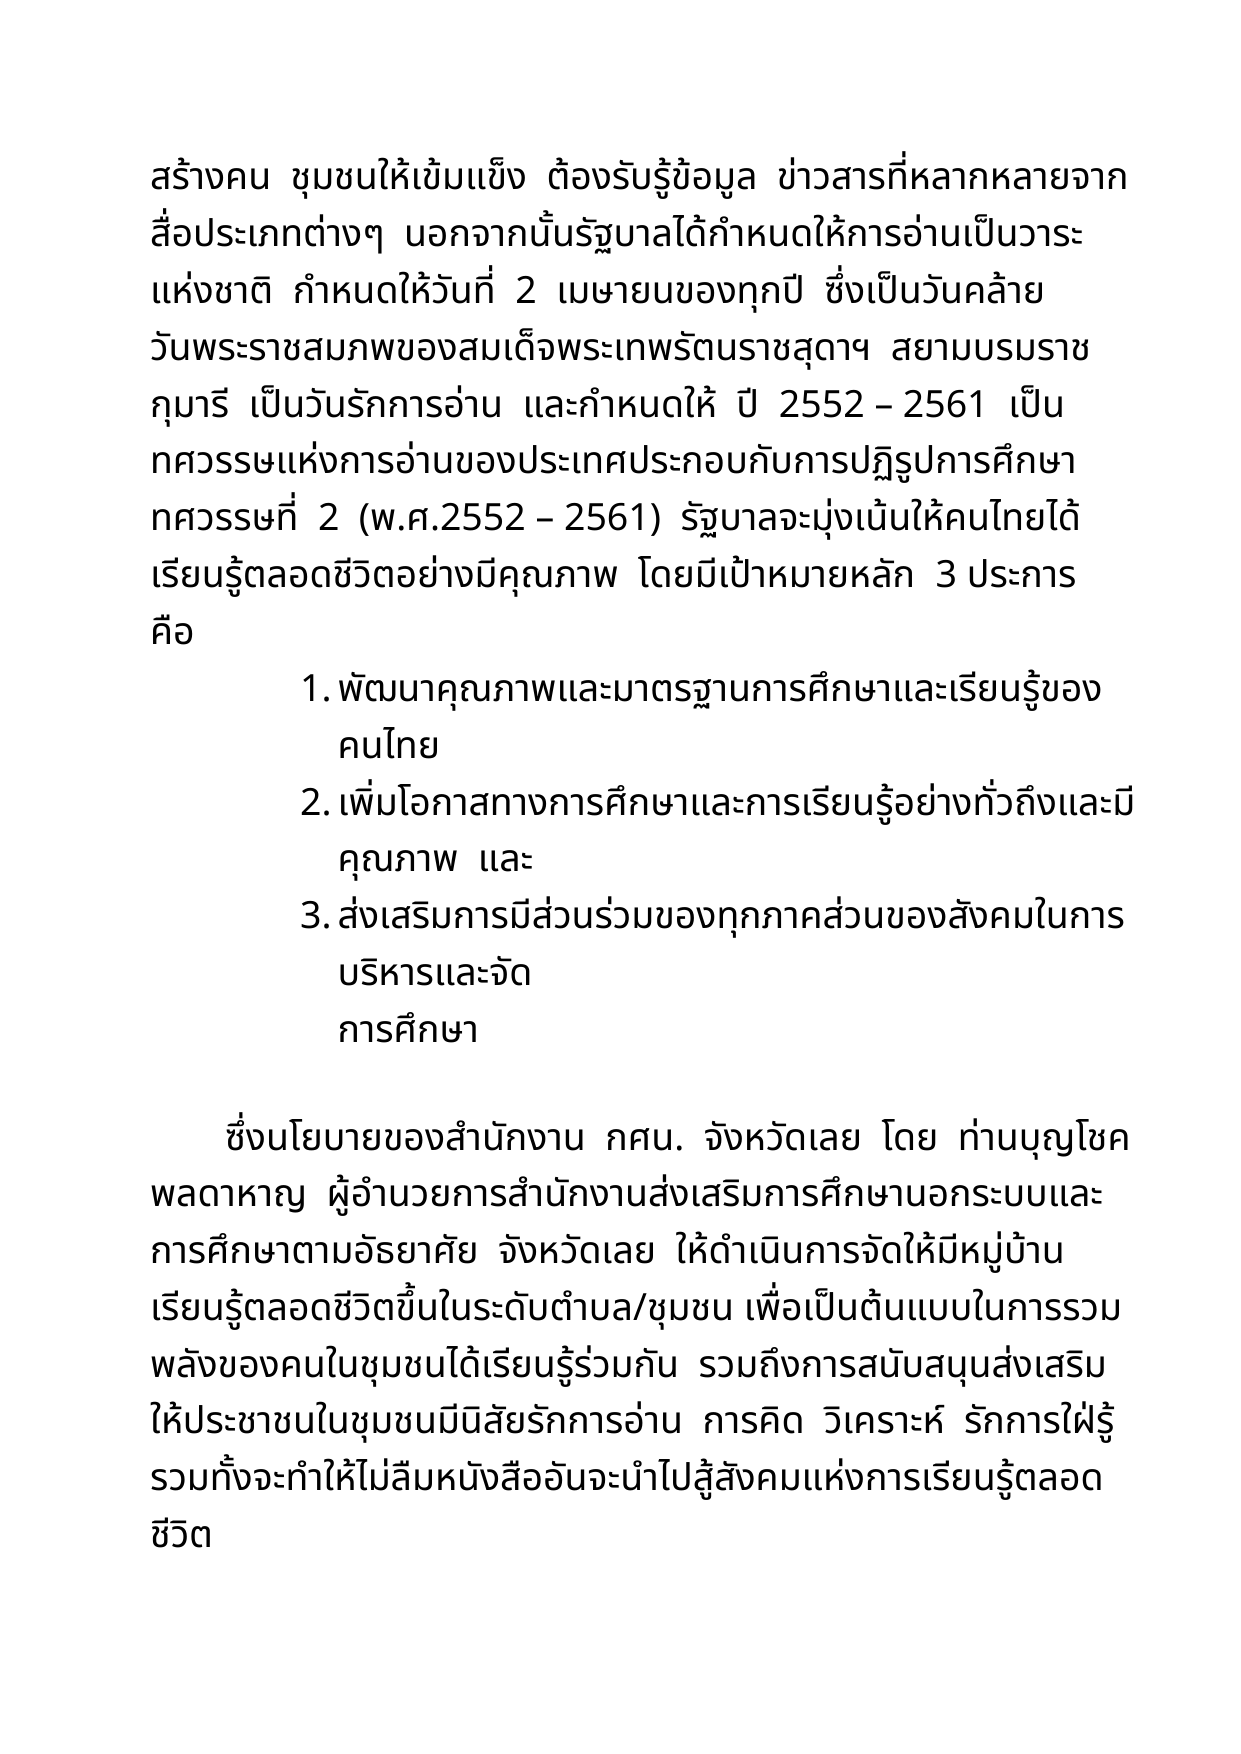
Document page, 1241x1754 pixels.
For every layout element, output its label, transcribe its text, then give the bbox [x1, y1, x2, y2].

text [150, 150, 1137, 661]
list เพิ่มโอกาสทางการศึกษาและการเรียนรู้อย่างทั่วถึงและมีคุณภาพ และ [300, 775, 1137, 888]
text การศึกษา [262, 1002, 1137, 1059]
list พัฒนาคุณภาพและมาตรฐานการศึกษาและเรียนรู้ของคนไทย [300, 661, 1137, 775]
list ส่งเสริมการมีส่วนร่วมของทุกภาคส่วนของสังคมในการบริหารและจัด [300, 888, 1137, 1002]
text ซึ่งนโยบายของสำนักงาน กศน. จังหวัดเลย โดย ท่านบุญโชค พลดาหาญ ผู้อำนวยการสำนักงานส่งเสริมการศึกษานอกระบบและการศึกษาตามอัธยาศัย จังหวัดเลย ให้ดำเนินการจัดให้มีหมู่บ้านเรียนรู้ตลอดชีวิตขึ้นในระดับตำบล/ชุมชน เพื่อเป็นต้นแบบในการรวมพลังของคนในชุมชนได้เรียนรู้ร่วมกัน รวมถึงการสนับสนุนส่งเสริมให้ประชาชนในชุมชนมีนิสัยรักการอ่าน การคิด วิเคราะห์ รักการใฝ่รู้ รวมทั้งจะทำให้ไม่ลืมหนังสืออันจะนำไปสู้สังคมแห่งการเรียนรู้ตลอดชีวิต [150, 1110, 1137, 1564]
